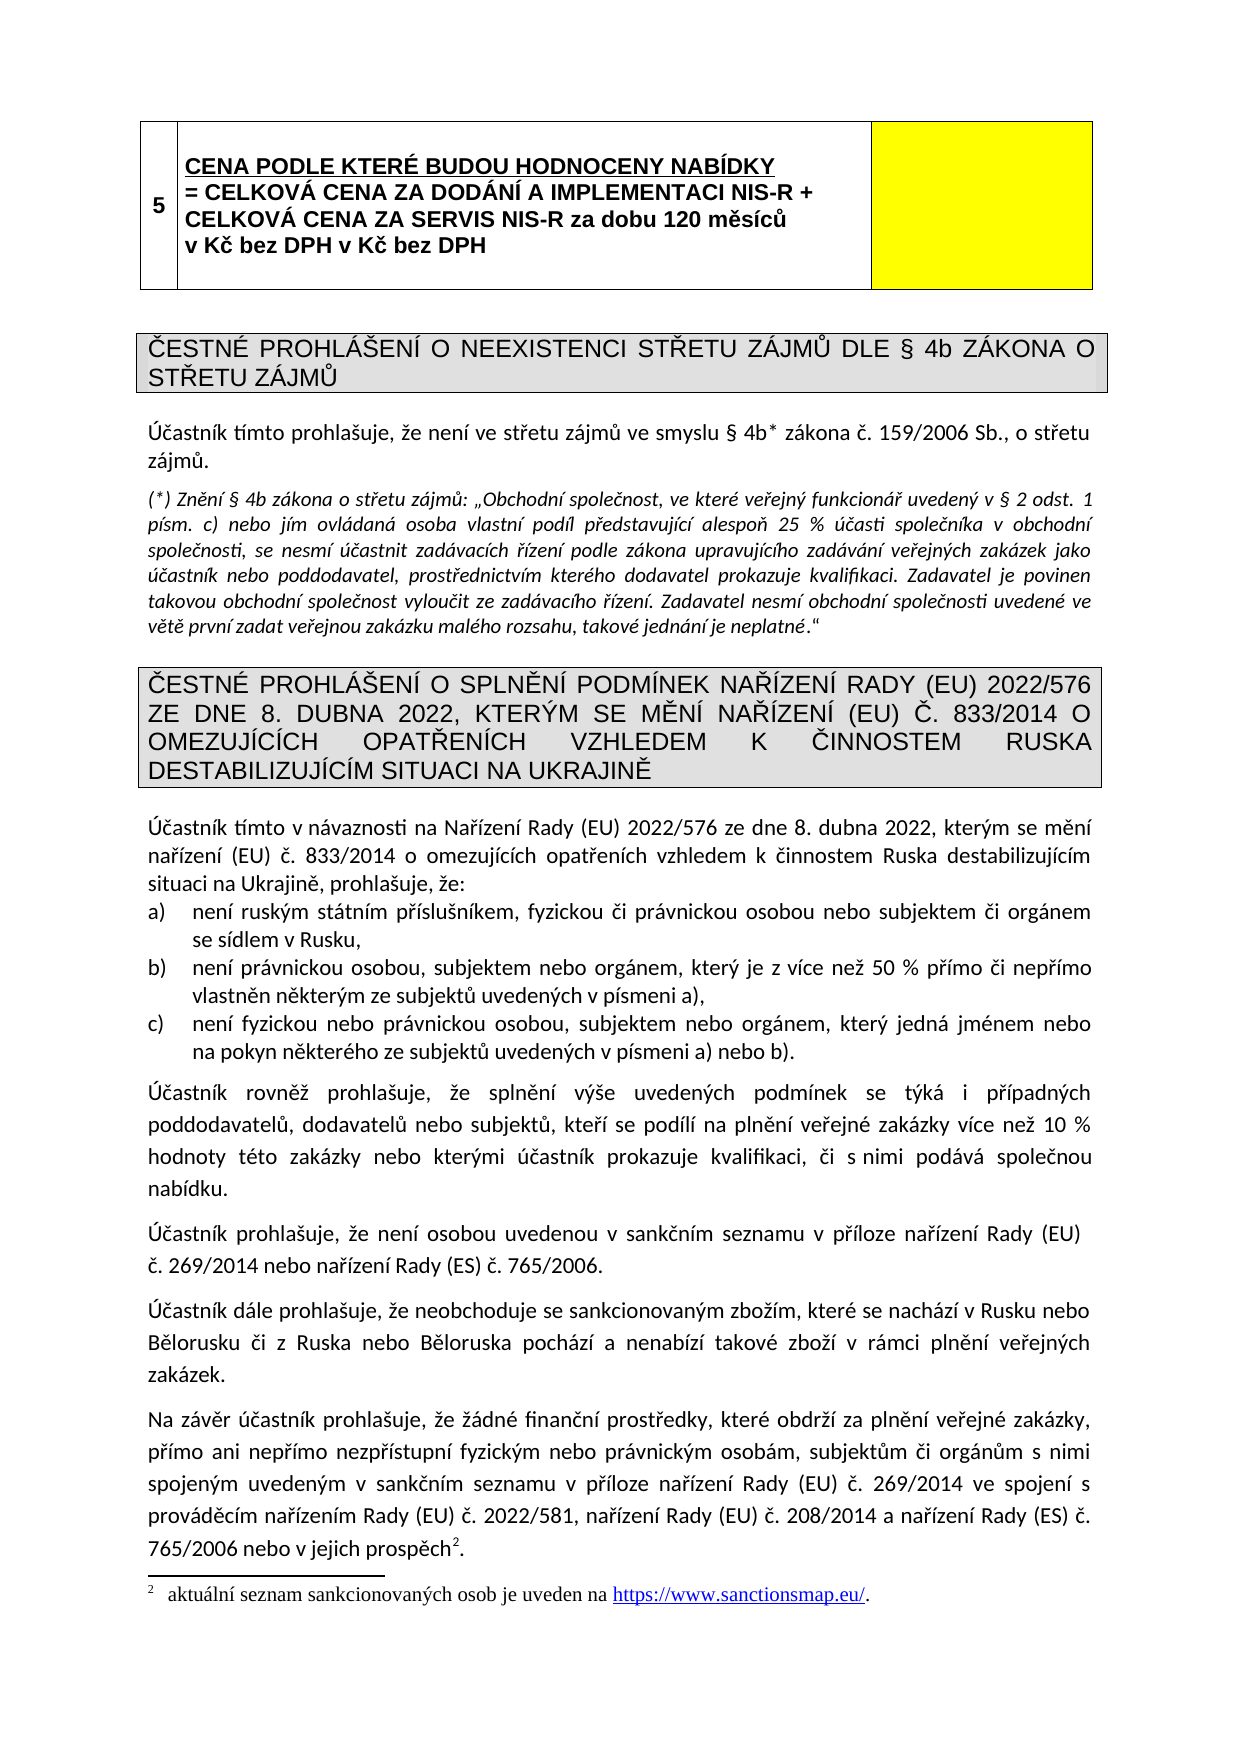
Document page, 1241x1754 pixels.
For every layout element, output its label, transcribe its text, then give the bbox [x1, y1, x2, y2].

text Účastník tímto prohlašuje, že není ve střetu zájmů ve smyslu § 4b* zákona č. 159/2006 Sb., o střetu zájmů. [148, 418, 1092, 474]
list není fyzickou nebo právnickou osobou, subjektem nebo orgánem, který jedná jménem nebo na pokyn některého ze subjektů uvedených v písmeni a) nebo b). [148, 1009, 1092, 1065]
text Účastník prohlašuje, že není osobou uvedenou v sankčním seznamu v příloze nařízení Rady (EU) č. 269/2014 nebo nařízení Rady (ES) č. 765/2006. [148, 1219, 1092, 1279]
list není právnickou osobou, subjektem nebo orgánem, který je z více než 50 % přímo či nepřímo vlastněn některým ze subjektů uvedených v písmeni a), [148, 953, 1092, 1009]
text Účastník dále prohlašuje, že neobchoduje se sankcionovaným zbožím, které se nachází v Rusku nebo Bělorusku či z Ruska nebo Běloruska pochází a nenabízí takové zboží v rámci plnění veřejných zakázek. [148, 1296, 1092, 1388]
text Účastník tímto v návaznosti na Nařízení Rady (EU) 2022/576 ze dne 8. dubna 2022, kterým se mění nařízení (EU) č. 833/2014 o omezujících opatřeních vzhledem k činnostem Ruska destabilizujícím situaci na Ukrajině, prohlašuje, že: [148, 813, 1092, 897]
text Účastník rovněž prohlašuje, že splnění výše uvedených podmínek se týká i případných poddodavatelů, dodavatelů nebo subjektů, kteří se podílí na plnění veřejné zakázky více než 10 % hodnoty této zakázky nebo kterými účastník prokazuje kvalifikaci, či s nimi podává společnou nabídku. [148, 1078, 1092, 1202]
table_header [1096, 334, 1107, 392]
list není ruským státním příslušníkem, fyzickou či právnickou osobou nebo subjektem či orgánem se sídlem v Rusku, [148, 897, 1092, 953]
table_cell CENA PODLE KTERÉ BUDOU HODNOCENY NABÍDKY = CELKOVÁ CENA ZA DODÁNÍ A IMPLEMENTACI NIS-R + CELKOVÁ CENA ZA SERVIS NIS-R za dobu 120 měsíců v Kč bez DPH v Kč bez DPH [178, 122, 871, 289]
text (*) Znění § 4b zákona o střetu zájmů: „Obchodní společnost, ve které veřejný funkcionář uvedený v § 2 odst. 1 písm. c) nebo jím ovládaná osoba vlastní podíl představující alespoň 25 % účasti společníka v obchodní společnosti, se nesmí účastnit zadávacích řízení podle zákona upravujícího zadávání veřejných zakázek jako účastník nebo poddodavatel, prostřednictvím kterého dodavatel prokazuje kvalifikaci. Zadavatel je povinen takovou obchodní společnost vyloučit ze zadávacího řízení. Zadavatel nesmí obchodní společnosti uvedené ve větě první zadat veřejnou zakázku malého rozsahu, takové jednání je neplatné.“ [148, 486, 1092, 639]
table_cell 5 [141, 122, 177, 289]
text Na závěr účastník prohlašuje, že žádné finanční prostředky, které obdrží za plnění veřejné zakázky, přímo ani nepřímo nezpřístupní fyzickým nebo právnickým osobám, subjektům či orgánům s nimi spojeným uvedeným v sankčním seznamu v příloze nařízení Rady (EU) č. 269/2014 ve spojení s prováděcím nařízením Rady (EU) č. 2022/581, nařízení Rady (EU) č. 208/2014 a nařízení Rady (ES) č. 765/2006 nebo v jejich prospěch. [148, 1405, 1092, 1562]
table_cell [872, 122, 1092, 289]
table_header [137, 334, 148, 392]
text ČESTNÉ PROHLÁŠENÍ O SPLNĚNÍ PODMÍNEK NAŘÍZENÍ RADY (EU) 2022/576 ZE DNE 8. DUBNA 2022, KTERÝM SE MĚNÍ NAŘÍZENÍ (EU) Č. 833/2014 O OMEZUJÍCÍCH OPATŘENÍCH VZHLEDEM K ČINNOSTEM RUSKA DESTABILIZUJÍCÍM SITUACI NA UKRAJINĚ [139, 668, 1101, 787]
